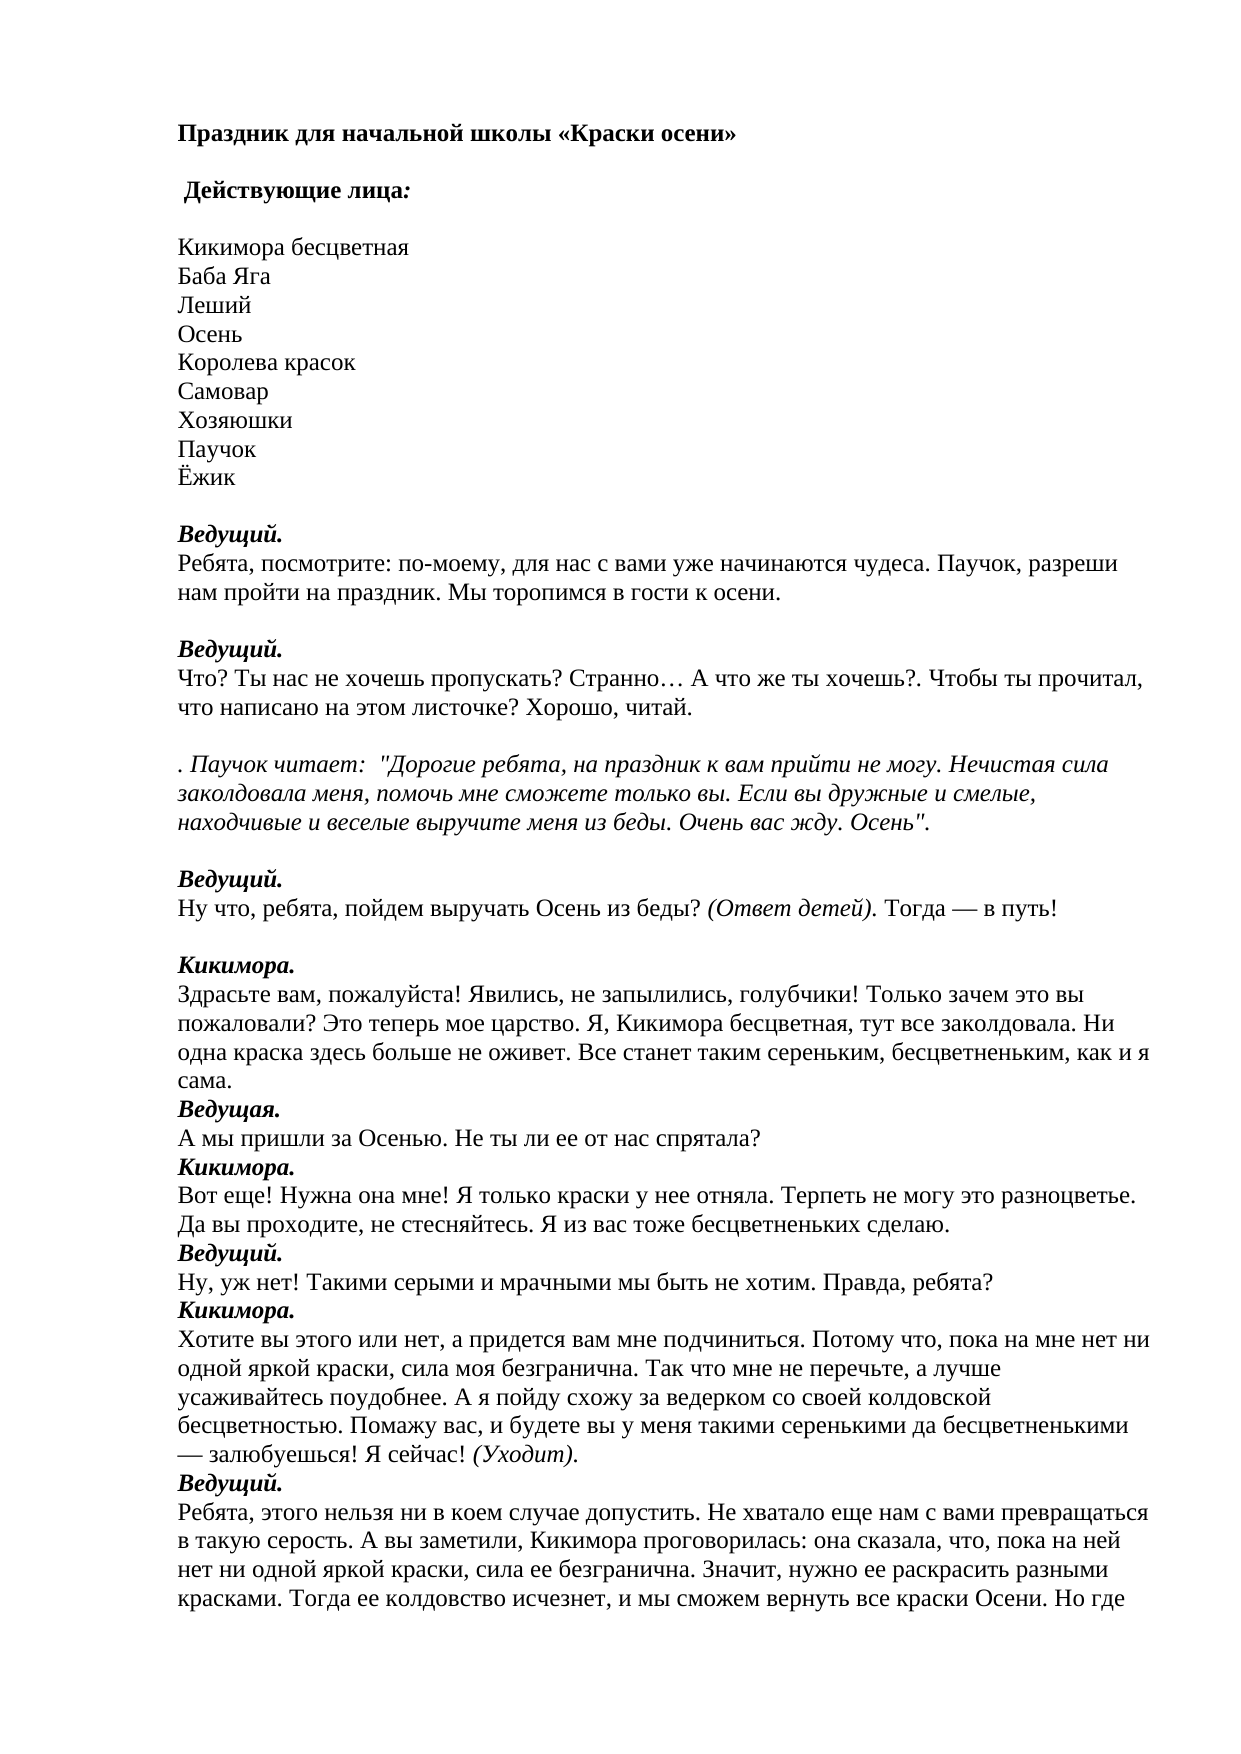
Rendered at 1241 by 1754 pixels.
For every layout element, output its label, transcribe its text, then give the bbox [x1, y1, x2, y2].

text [177, 519, 1152, 1612]
text Праздник для начальной школы «Краски осени» [177, 118, 1152, 147]
text Действующие лица: Кикимора бесцветная Баба Яга Леший Осень Королева красок Самовар Хозяюшки Паучок [177, 175, 1152, 462]
text Ёжик [177, 462, 1152, 519]
